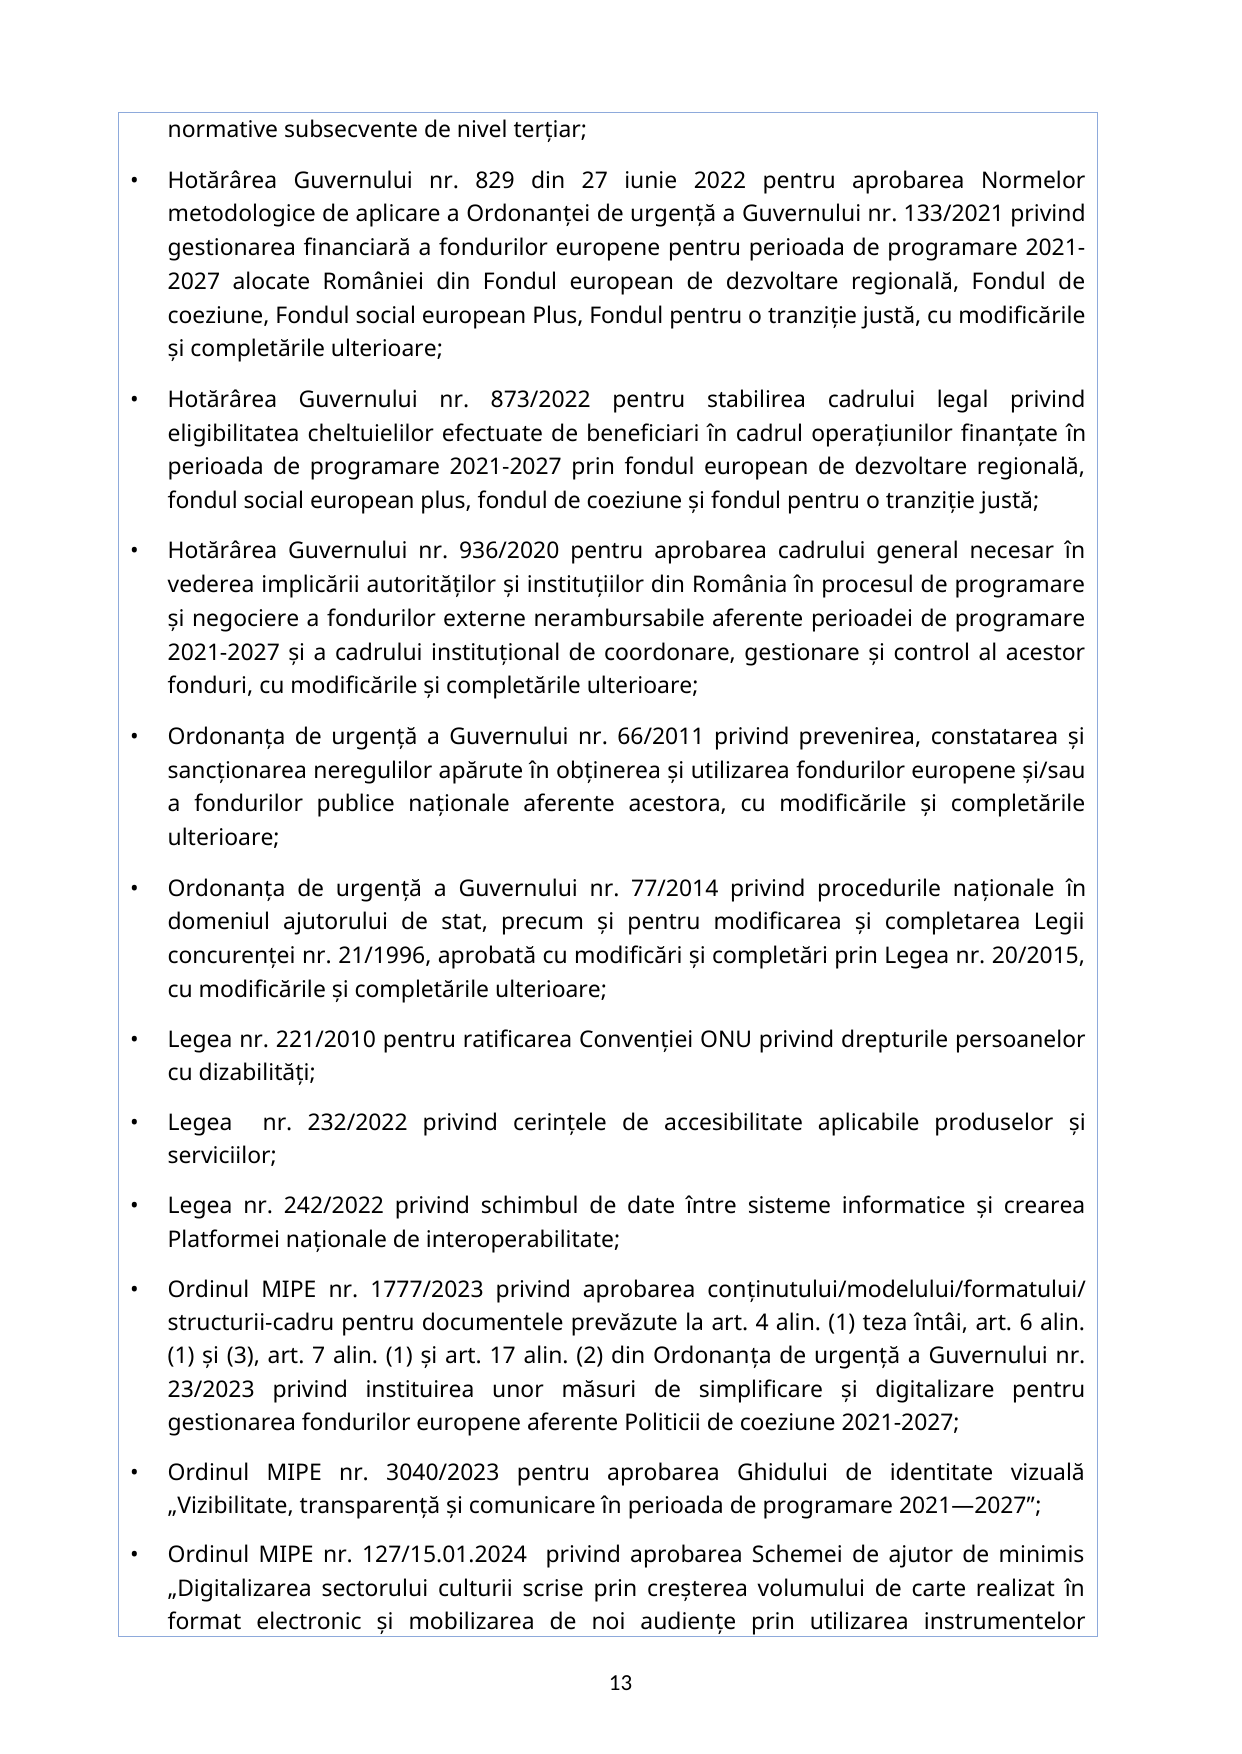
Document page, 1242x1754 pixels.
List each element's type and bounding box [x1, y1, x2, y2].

table_header [119, 113, 1097, 1636]
